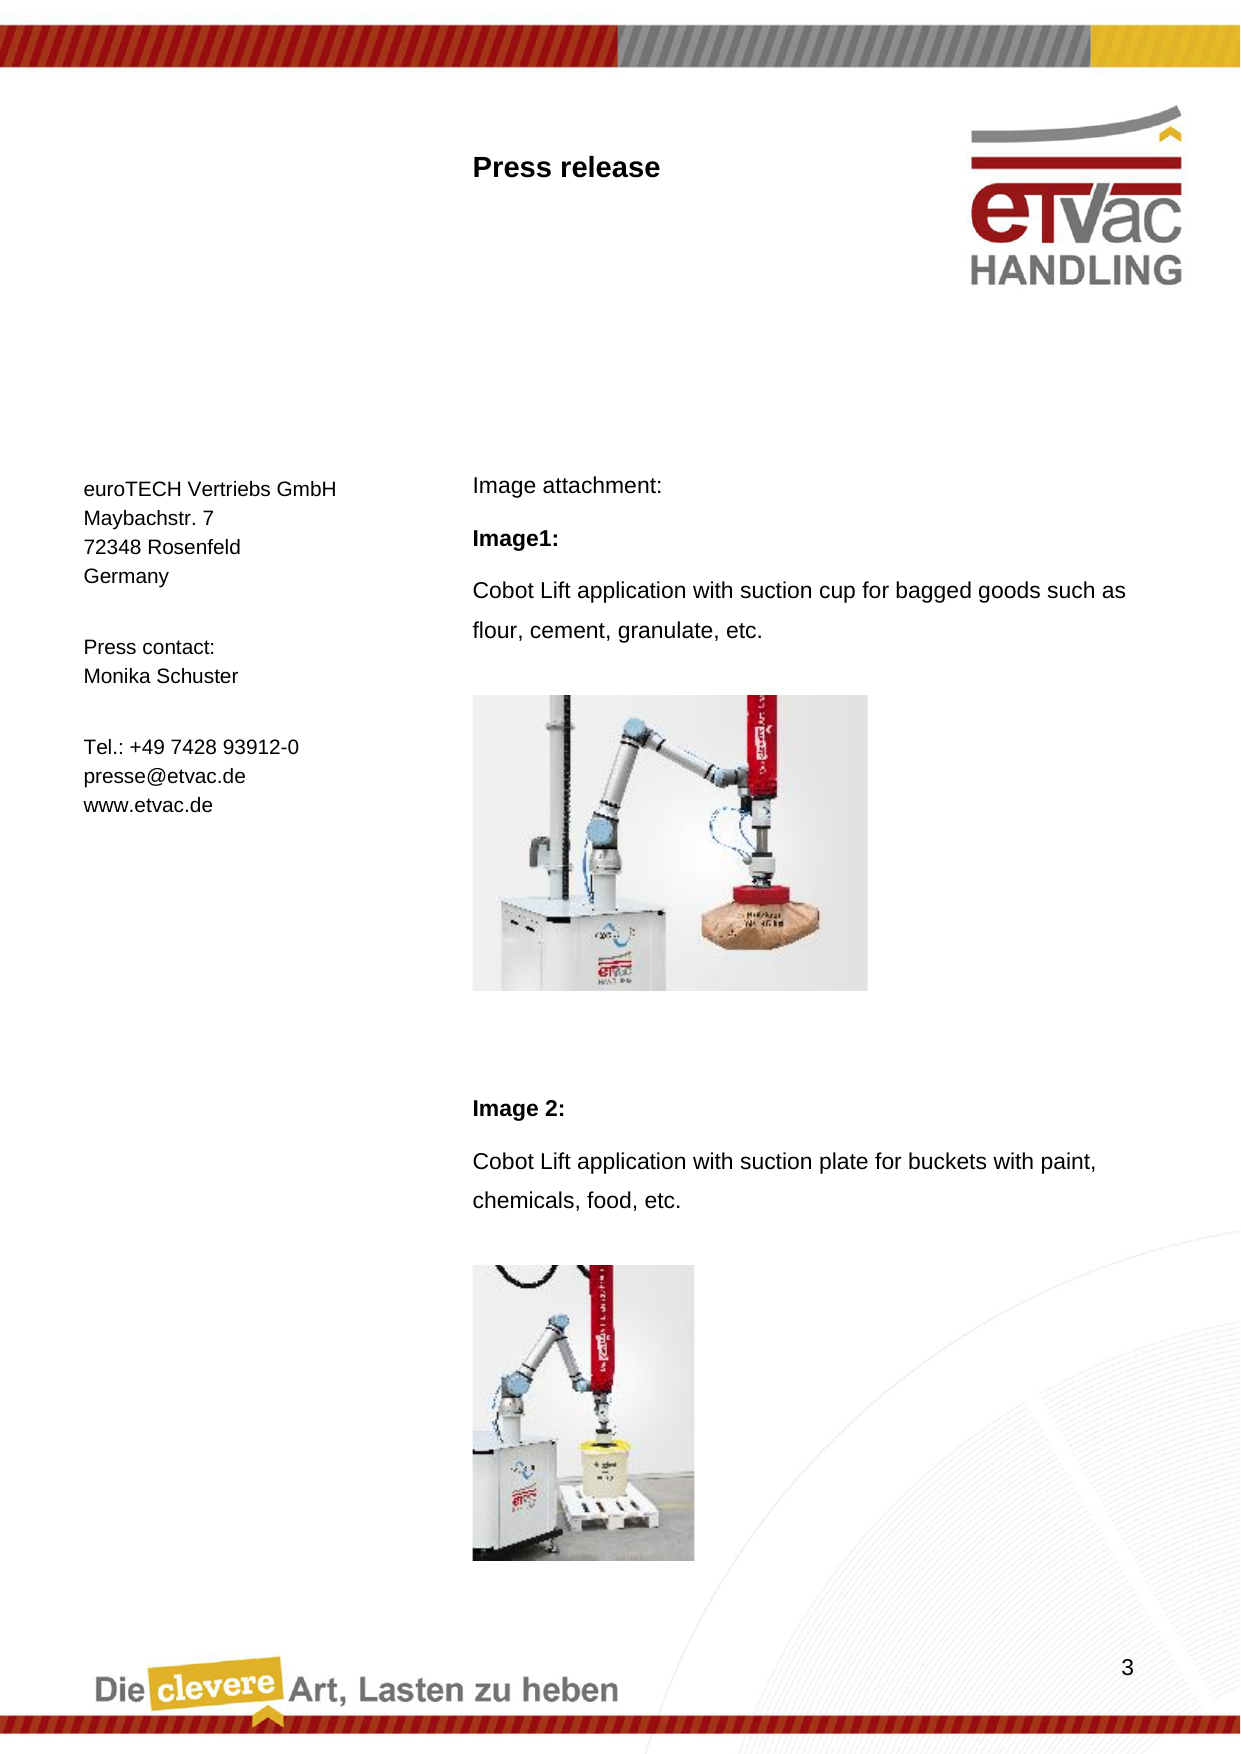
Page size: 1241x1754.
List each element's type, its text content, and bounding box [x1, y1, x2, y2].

text Cobot Lift application with suction plate for buckets with paint, chemicals, food, etc. [472, 1148, 1138, 1213]
picture [0, 0, 1241, 1754]
text Image attachment: [472, 472, 1134, 499]
text Image 2: [472, 1095, 1134, 1121]
text Image1: [472, 524, 1134, 551]
text Cobot Lift application with suction cup for bagged goods such as flour, cement, granulate, etc. [472, 577, 1138, 643]
